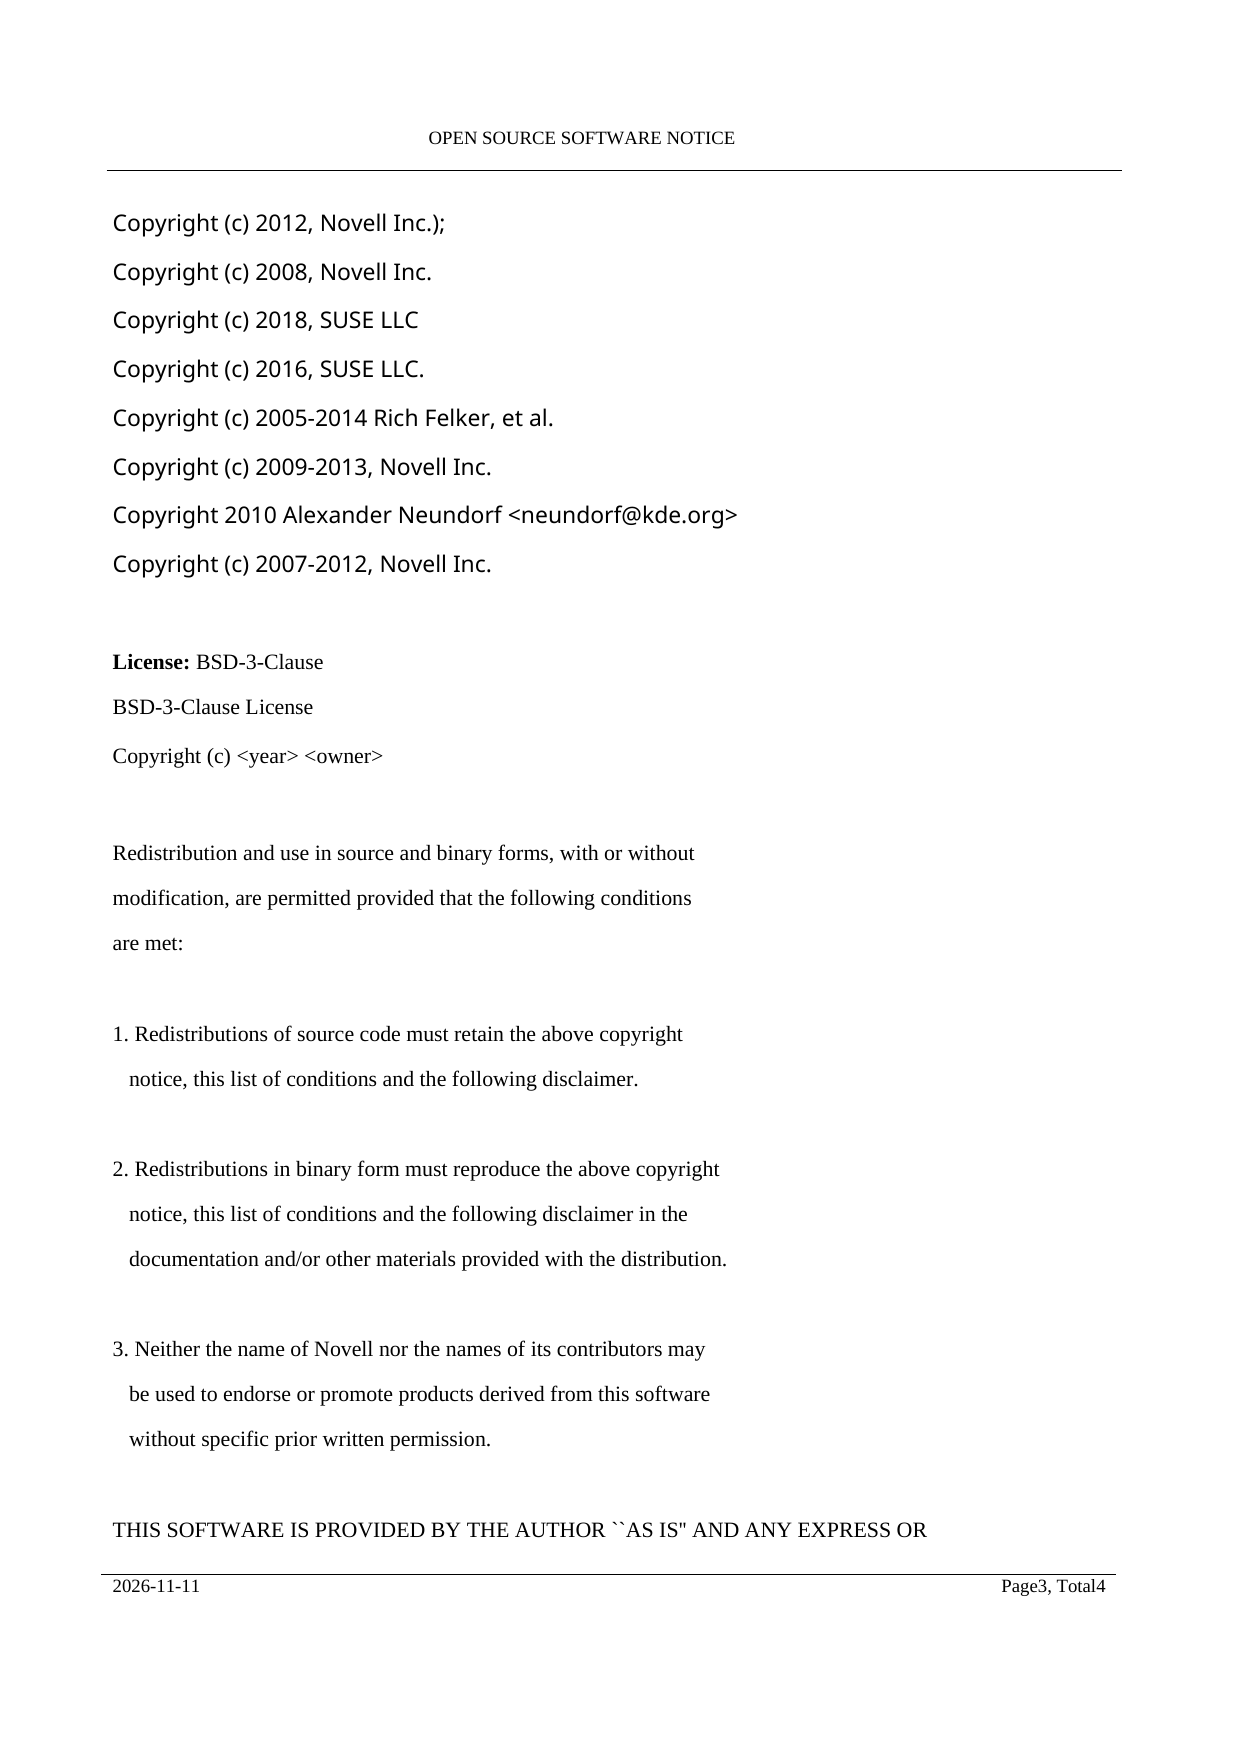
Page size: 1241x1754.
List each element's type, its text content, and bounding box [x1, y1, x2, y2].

text 3. Neither the name of Novell nor the names of its contributors may [112, 1333, 1128, 1365]
text are met: [112, 927, 1128, 959]
text License: BSD-3-Clause [112, 645, 1128, 678]
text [112, 206, 1128, 629]
text 1. Redistributions of source code must retain the above copyright [112, 1017, 1128, 1049]
text without specific prior written permission. [112, 1423, 1128, 1455]
text notice, this list of conditions and the following disclaimer. [112, 1062, 1128, 1094]
text notice, this list of conditions and the following disclaimer in the [112, 1197, 1128, 1230]
text documentation and/or other materials provided with the distribution. [112, 1242, 1128, 1275]
text BSD-3-Clause License Copyright (c) <year> <owner> Redistribution and use in source and binary forms, with or without [112, 690, 1128, 869]
text modification, are permitted provided that the following conditions [112, 882, 1128, 914]
text 2. Redistributions in binary form must reproduce the above copyright [112, 1152, 1128, 1185]
text be used to endorse or promote products derived from this software [112, 1378, 1128, 1410]
text THIS SOFTWARE IS PROVIDED BY THE AUTHOR ``AS IS'' AND ANY EXPRESS OR [112, 1513, 1128, 1546]
